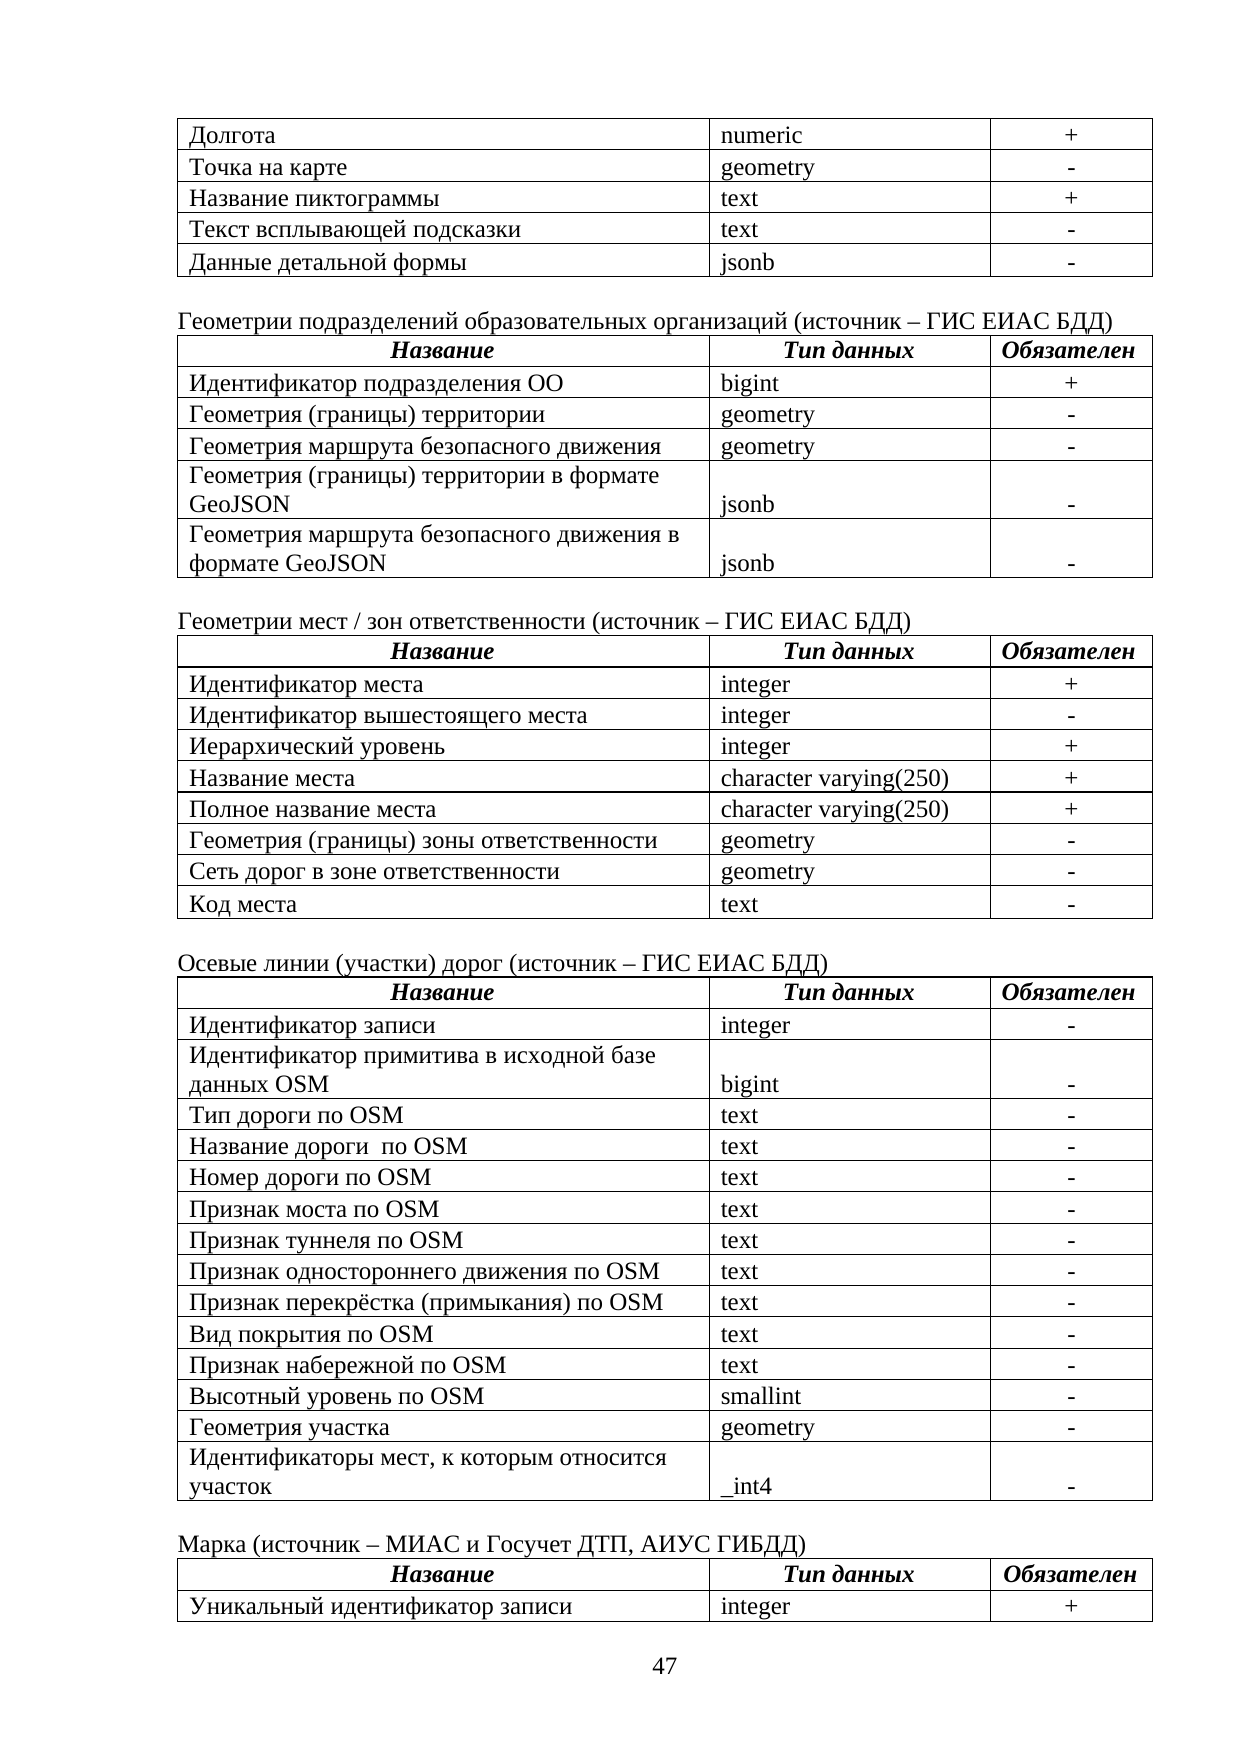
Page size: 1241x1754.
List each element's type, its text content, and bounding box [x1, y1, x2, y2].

text Геометрии мест / зон ответственности (источник – ГИС ЕИАС БДД) [177, 606, 1152, 635]
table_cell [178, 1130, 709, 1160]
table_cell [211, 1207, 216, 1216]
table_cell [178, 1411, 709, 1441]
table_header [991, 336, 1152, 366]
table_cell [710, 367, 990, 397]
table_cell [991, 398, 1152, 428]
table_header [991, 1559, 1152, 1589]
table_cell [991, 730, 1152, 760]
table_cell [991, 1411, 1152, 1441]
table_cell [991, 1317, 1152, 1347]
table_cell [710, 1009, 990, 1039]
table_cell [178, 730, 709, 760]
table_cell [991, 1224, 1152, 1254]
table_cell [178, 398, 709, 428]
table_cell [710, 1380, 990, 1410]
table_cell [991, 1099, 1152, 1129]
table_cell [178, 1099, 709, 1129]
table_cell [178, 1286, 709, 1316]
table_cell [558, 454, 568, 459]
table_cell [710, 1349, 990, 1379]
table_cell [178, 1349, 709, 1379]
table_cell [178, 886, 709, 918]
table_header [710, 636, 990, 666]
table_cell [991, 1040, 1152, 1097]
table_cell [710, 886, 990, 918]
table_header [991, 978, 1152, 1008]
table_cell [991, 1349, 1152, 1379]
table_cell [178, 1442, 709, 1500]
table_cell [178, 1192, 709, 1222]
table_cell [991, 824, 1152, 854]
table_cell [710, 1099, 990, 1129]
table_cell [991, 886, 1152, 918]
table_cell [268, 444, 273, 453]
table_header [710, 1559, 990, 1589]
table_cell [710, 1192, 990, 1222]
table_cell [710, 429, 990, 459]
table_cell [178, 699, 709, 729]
text Геометрии подразделений образовательных организаций (источник – ГИС ЕИАС БДД) [177, 306, 1152, 334]
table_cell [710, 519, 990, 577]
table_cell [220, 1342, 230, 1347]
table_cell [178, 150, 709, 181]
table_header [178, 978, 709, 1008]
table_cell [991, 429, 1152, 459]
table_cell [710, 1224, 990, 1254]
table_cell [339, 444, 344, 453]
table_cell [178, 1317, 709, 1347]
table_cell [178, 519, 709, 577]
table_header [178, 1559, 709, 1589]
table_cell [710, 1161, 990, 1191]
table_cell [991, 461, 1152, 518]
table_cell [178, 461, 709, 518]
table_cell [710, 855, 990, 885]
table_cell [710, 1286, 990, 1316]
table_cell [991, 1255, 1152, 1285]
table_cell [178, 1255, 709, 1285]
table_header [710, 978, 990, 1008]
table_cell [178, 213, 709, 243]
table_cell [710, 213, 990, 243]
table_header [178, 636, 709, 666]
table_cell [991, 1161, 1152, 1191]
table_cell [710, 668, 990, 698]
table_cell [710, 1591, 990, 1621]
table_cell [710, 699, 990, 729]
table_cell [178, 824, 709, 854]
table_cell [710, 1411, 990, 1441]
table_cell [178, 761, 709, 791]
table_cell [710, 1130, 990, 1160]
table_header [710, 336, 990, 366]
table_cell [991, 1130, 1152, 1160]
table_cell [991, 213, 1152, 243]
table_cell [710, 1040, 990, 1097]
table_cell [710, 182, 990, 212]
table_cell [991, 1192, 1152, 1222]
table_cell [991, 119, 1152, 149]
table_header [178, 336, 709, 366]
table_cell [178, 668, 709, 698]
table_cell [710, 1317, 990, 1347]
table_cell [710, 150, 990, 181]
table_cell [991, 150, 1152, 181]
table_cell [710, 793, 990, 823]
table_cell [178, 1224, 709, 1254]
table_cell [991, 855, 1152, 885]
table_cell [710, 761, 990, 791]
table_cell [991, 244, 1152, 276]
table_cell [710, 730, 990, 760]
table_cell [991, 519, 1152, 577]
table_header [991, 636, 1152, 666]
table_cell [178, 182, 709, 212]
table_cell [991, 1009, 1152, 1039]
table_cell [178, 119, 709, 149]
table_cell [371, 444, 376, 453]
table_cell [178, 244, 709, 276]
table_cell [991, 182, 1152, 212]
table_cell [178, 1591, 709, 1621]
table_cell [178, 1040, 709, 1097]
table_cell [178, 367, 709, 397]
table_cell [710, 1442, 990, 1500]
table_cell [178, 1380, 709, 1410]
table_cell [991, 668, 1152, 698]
text Марка (источник – МИАС и Госучет ДТП, АИУС ГИБДД) [177, 1529, 1152, 1558]
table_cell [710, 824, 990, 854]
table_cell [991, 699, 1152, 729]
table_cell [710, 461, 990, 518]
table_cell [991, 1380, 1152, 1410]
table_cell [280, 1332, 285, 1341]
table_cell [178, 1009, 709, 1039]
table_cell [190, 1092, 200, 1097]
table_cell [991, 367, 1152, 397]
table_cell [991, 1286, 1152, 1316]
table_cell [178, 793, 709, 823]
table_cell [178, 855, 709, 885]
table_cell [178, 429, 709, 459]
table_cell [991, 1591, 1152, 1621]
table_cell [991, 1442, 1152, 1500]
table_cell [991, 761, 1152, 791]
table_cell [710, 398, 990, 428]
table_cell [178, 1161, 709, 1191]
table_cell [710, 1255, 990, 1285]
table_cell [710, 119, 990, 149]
text Осевые линии (участки) дорог (источник – ГИС ЕИАС БДД) [177, 948, 1152, 976]
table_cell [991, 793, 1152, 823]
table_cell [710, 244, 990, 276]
